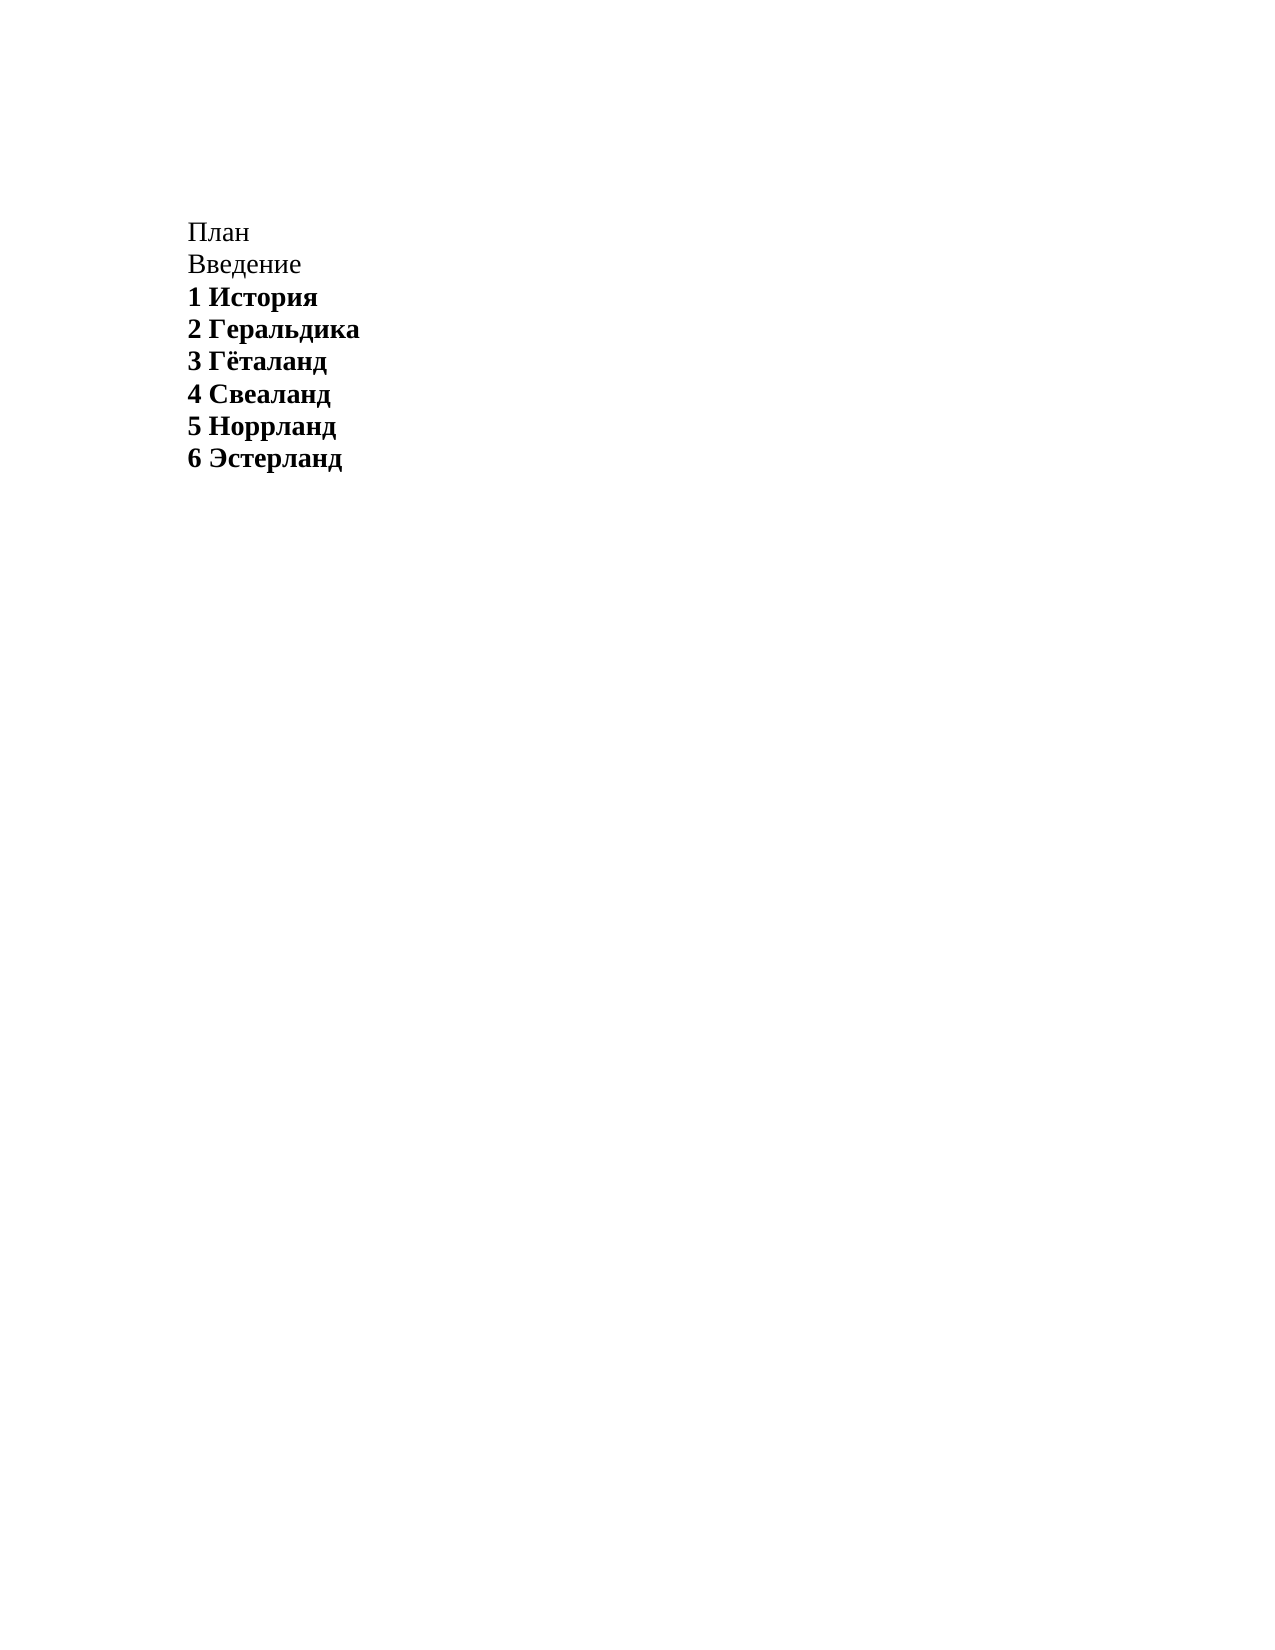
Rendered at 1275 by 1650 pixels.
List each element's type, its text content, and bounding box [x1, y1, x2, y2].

text План Введение 1 История 2 Геральдика 3 Гёталанд 4 Свеаланд 5 Норрланд 6 Эстерланд [187, 150, 1087, 506]
